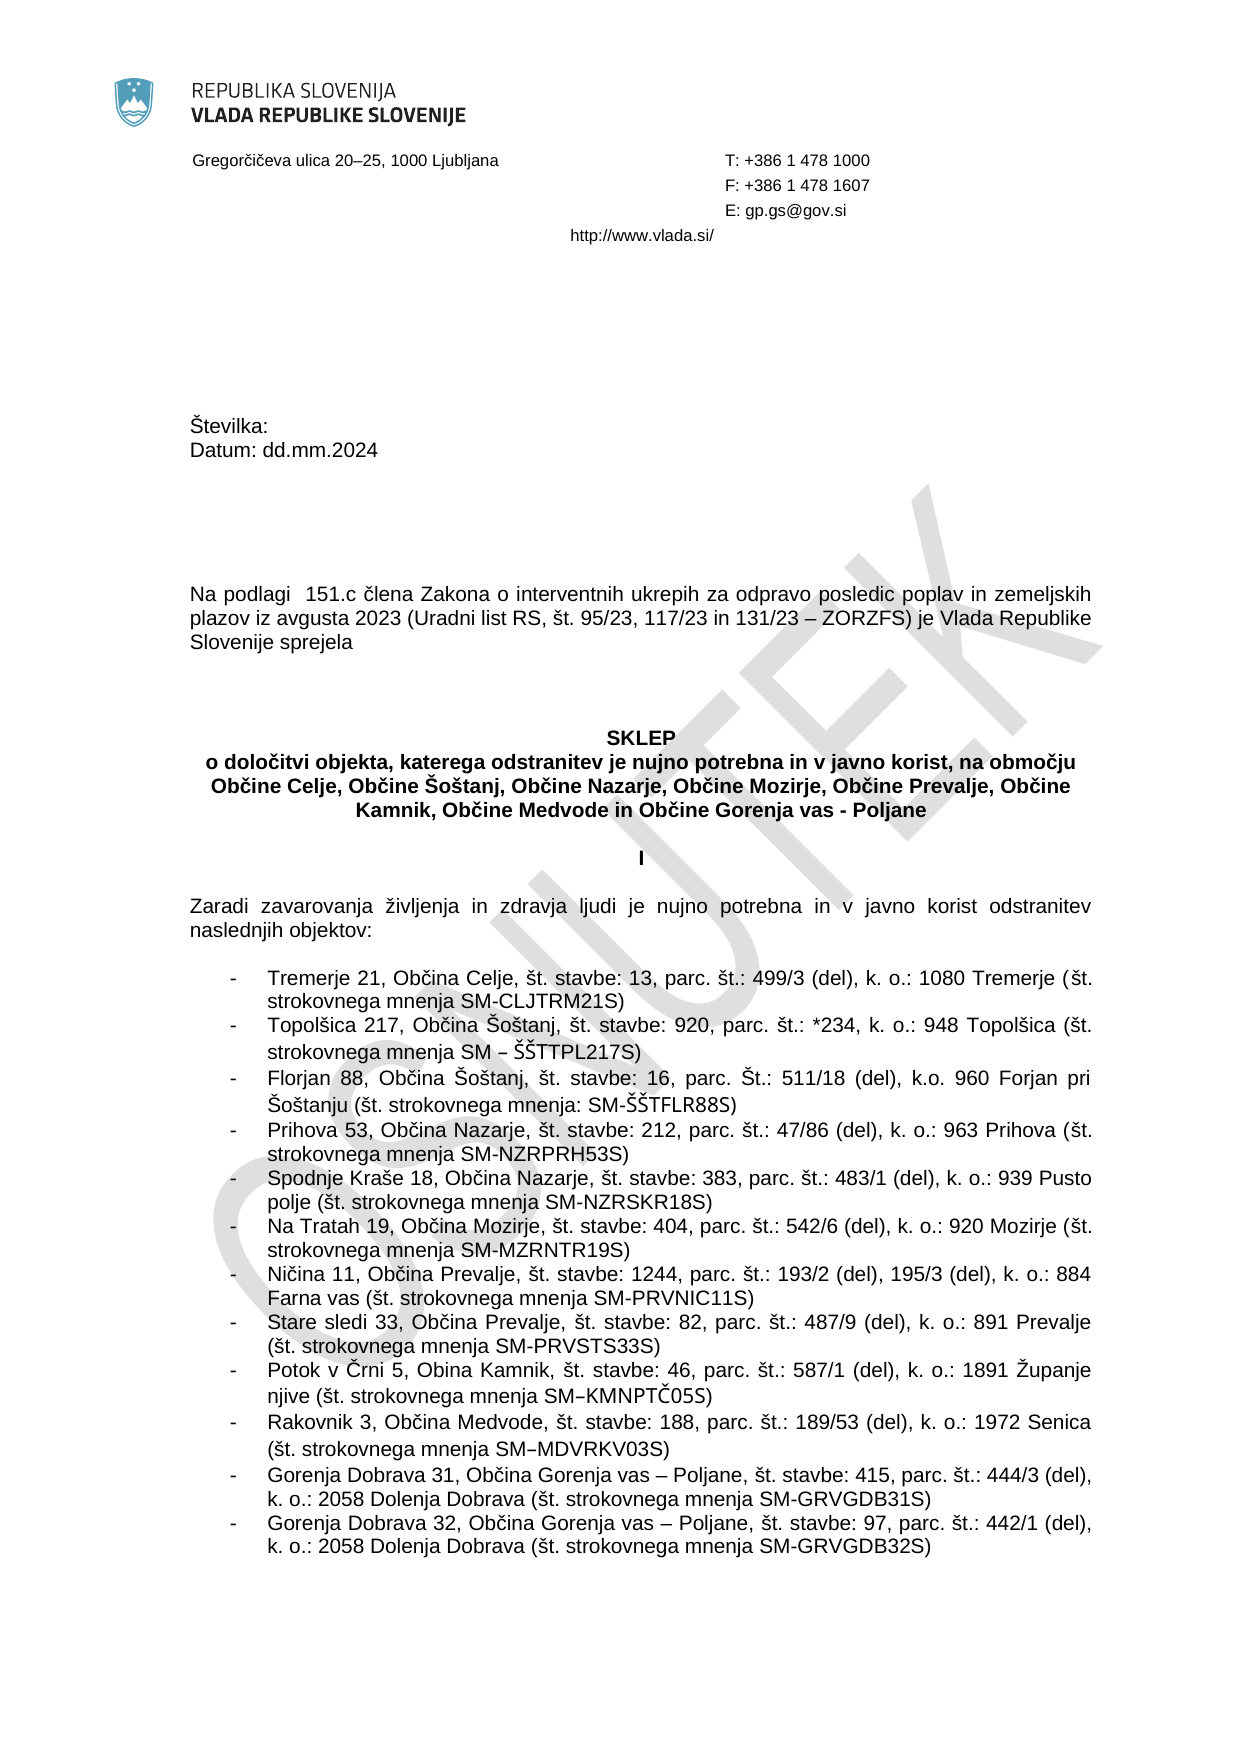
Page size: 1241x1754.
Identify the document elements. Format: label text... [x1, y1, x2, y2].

list Rakovnik 3, Občina Medvode, št. stavbe: 188, parc. št.: 189/53 (del), k. o.: 1972 Senica (št. strokovnega mnenja SM–MDVRKV03S) [229, 1410, 1093, 1462]
list Prihova 53, Občina Nazarje, št. stavbe: 212, parc. št.: 47/86 (del), k. o.: 963 Prihova (št. strokovnega mnenja SM-NZRPRH53S) [229, 1118, 1093, 1166]
list Ničina 11, Občina Prevalje, št. stavbe: 1244, parc. št.: 193/2 (del), 195/3 (del), k. o.: 884 Farna vas (št. strokovnega mnenja SM-PRVNIC11S) [229, 1262, 1093, 1310]
list Gorenja Dobrava 32, Občina Gorenja vas – Poljane, št. stavbe: 97, parc. št.: 442/1 (del), k. o.: 2058 Dolenja Dobrava (št. strokovnega mnenja SM-GRVGDB32S) [229, 1510, 1093, 1558]
list Potok v Črni 5, Obina Kamnik, št. stavbe: 46, parc. št.: 587/1 (del), k. o.: 1891 Županje njive (št. strokovnega mnenja SM–KMNPTČ05S) [229, 1358, 1093, 1410]
list Topolšica 217, Občina Šoštanj, št. stavbe: 920, parc. št.: *234, k. o.: 948 Topolšica (št. strokovnega mnenja SM – ŠŠTTPL217S) [229, 1013, 1093, 1066]
list Na Tratah 19, Občina Mozirje, št. stavbe: 404, parc. št.: 542/6 (del), k. o.: 920 Mozirje (št. strokovnega mnenja SM-MZRNTR19S) [229, 1214, 1093, 1262]
text SKLEP [189, 726, 1093, 750]
text Številka: [189, 414, 1093, 438]
list Stare sledi 33, Občina Prevalje, št. stavbe: 82, parc. št.: 487/9 (del), k. o.: 891 Prevalje (št. strokovnega mnenja SM-PRVSTS33S) [229, 1310, 1093, 1358]
text I [189, 846, 1093, 869]
text Datum: dd.mm.2024 [189, 438, 1093, 462]
text Zaradi zavarovanja življenja in zdravja ljudi je nujno potrebna in v javno korist odstranitev naslednjih objektov: [189, 893, 1093, 941]
list Spodnje Kraše 18, Občina Nazarje, št. stavbe: 383, parc. št.: 483/1 (del), k. o.: 939 Pusto polje (št. strokovnega mnenja SM-NZRSKR18S) [229, 1166, 1093, 1214]
list Gorenja Dobrava 31, Občina Gorenja vas – Poljane, št. stavbe: 415, parc. št.: 444/3 (del), k. o.: 2058 Dolenja Dobrava (št. strokovnega mnenja SM-GRVGDB31S) [229, 1462, 1093, 1510]
list Florjan 88, Občina Šoštanj, št. stavbe: 16, parc. Št.: 511/18 (del), k.o. 960 Forjan pri Šoštanju (št. strokovnega mnenja: SM-ŠŠTFLR88S) [229, 1066, 1093, 1118]
text Na podlagi 151.c člena Zakona o interventnih ukrepih za odpravo posledic poplav in zemeljskih plazov iz avgusta 2023 (Uradni list RS, št. 95/23, 117/23 in 131/23 – ZORZFS) je Vlada Republike Slovenije sprejela [189, 582, 1093, 654]
text o določitvi objekta, katerega odstranitev je nujno potrebna in v javno korist, na območju Občine Celje, Občine Šoštanj, Občine Nazarje, Občine Mozirje, Občine Prevalje, Občine Kamnik, Občine Medvode in Občine Gorenja vas - Poljane [189, 750, 1093, 822]
list Tremerje 21, Občina Celje, št. stavbe: 13, parc. št.: 499/3 (del), k. o.: 1080 Tremerje (št. strokovnega mnenja SM-CLJTRM21S) [229, 965, 1093, 1013]
